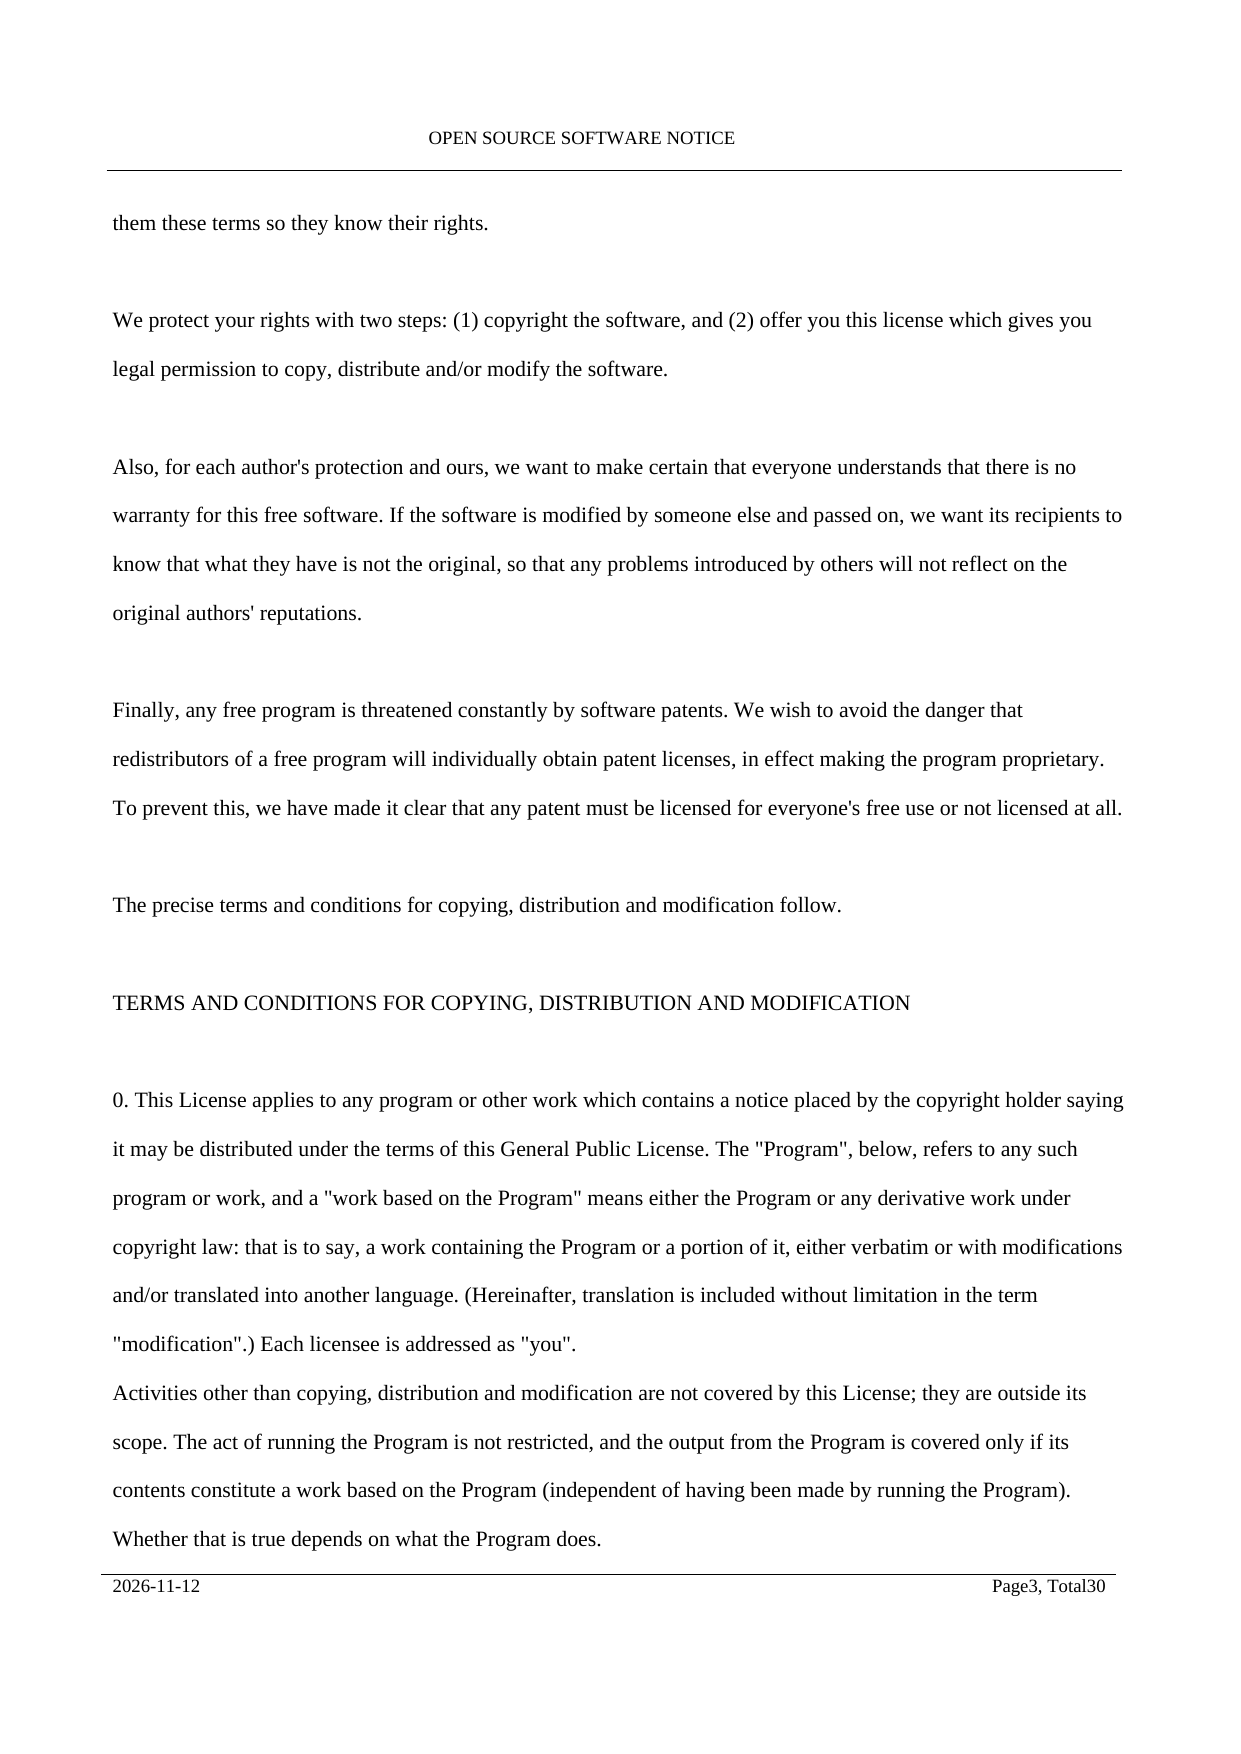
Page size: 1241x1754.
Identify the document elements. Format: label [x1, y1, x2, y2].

text [112, 206, 1128, 1555]
